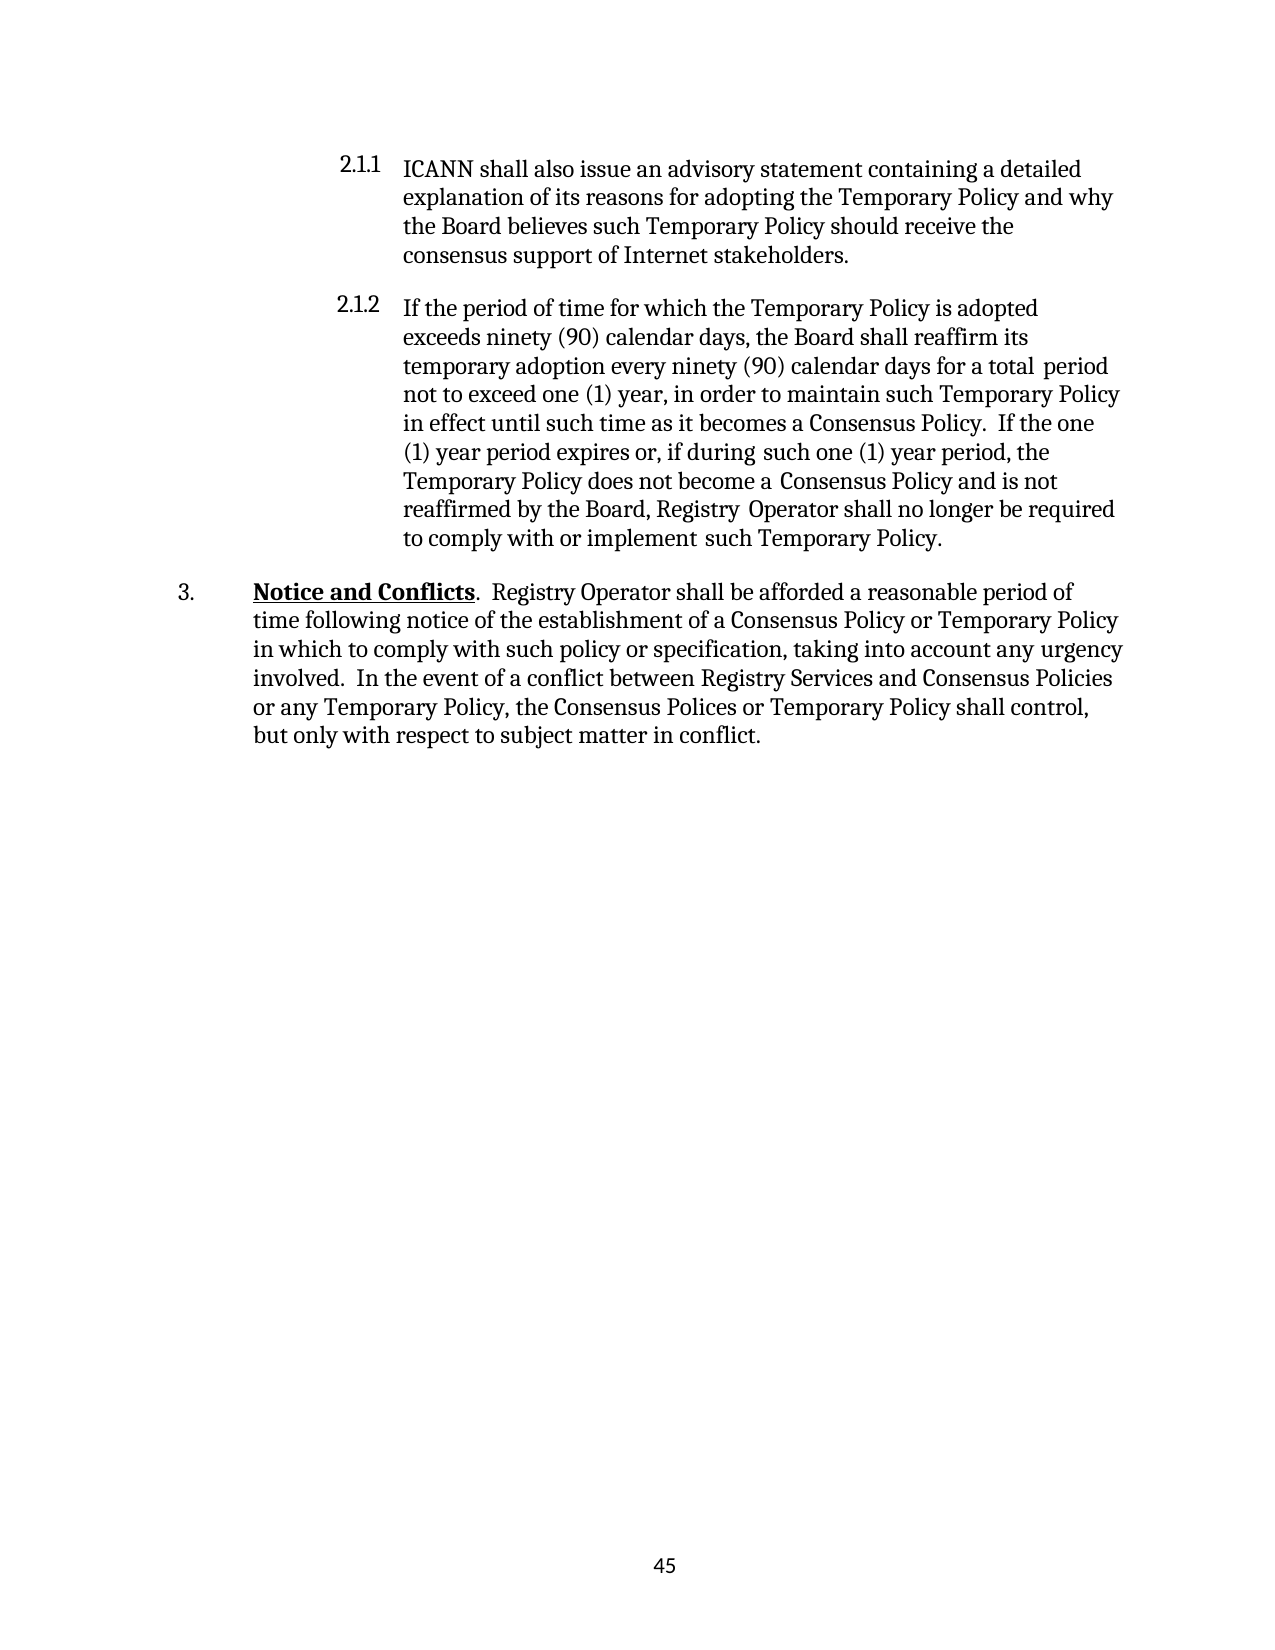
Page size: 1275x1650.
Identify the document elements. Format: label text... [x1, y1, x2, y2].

text 2.1.2 [73, 289, 380, 318]
text If the period of time for which the Temporary Policy is adopted exceeds ninety (90) calendar days, the Board shall reaffirm its temporary adoption every ninety (90) calendar days for a total period not to exceed one (1) year, in order to maintain such Temporary Policy in effect until such time as it becomes a Consensus Policy. If the one (1) year period expires or, if during such one (1) year period, the Temporary Policy does not become a Consensus Policy and is not reaffirmed by the Board, Registry Operator shall no longer be required to comply with or implement such Temporary Policy. [403, 294, 1123, 553]
text ICANN shall also issue an advisory statement containing a detailed explanation of its reasons for adopting the Temporary Policy and why the Board believes such Temporary Policy should receive the consensus support of Internet stakeholders. [403, 154, 1123, 269]
text 2.1.1 [73, 150, 380, 179]
list Notice and Conflicts. Registry Operator shall be afforded a reasonable period of time following notice of the establishment of a Consensus Policy or Temporary Policy in which to comply with such policy or specification, taking into account any urgency involved. In the event of a conflict between Registry Services and Consensus Policies or any Temporary Policy, the Consensus Polices or Temporary Policy shall control, but only with respect to subject matter in conflict. [178, 577, 1124, 750]
